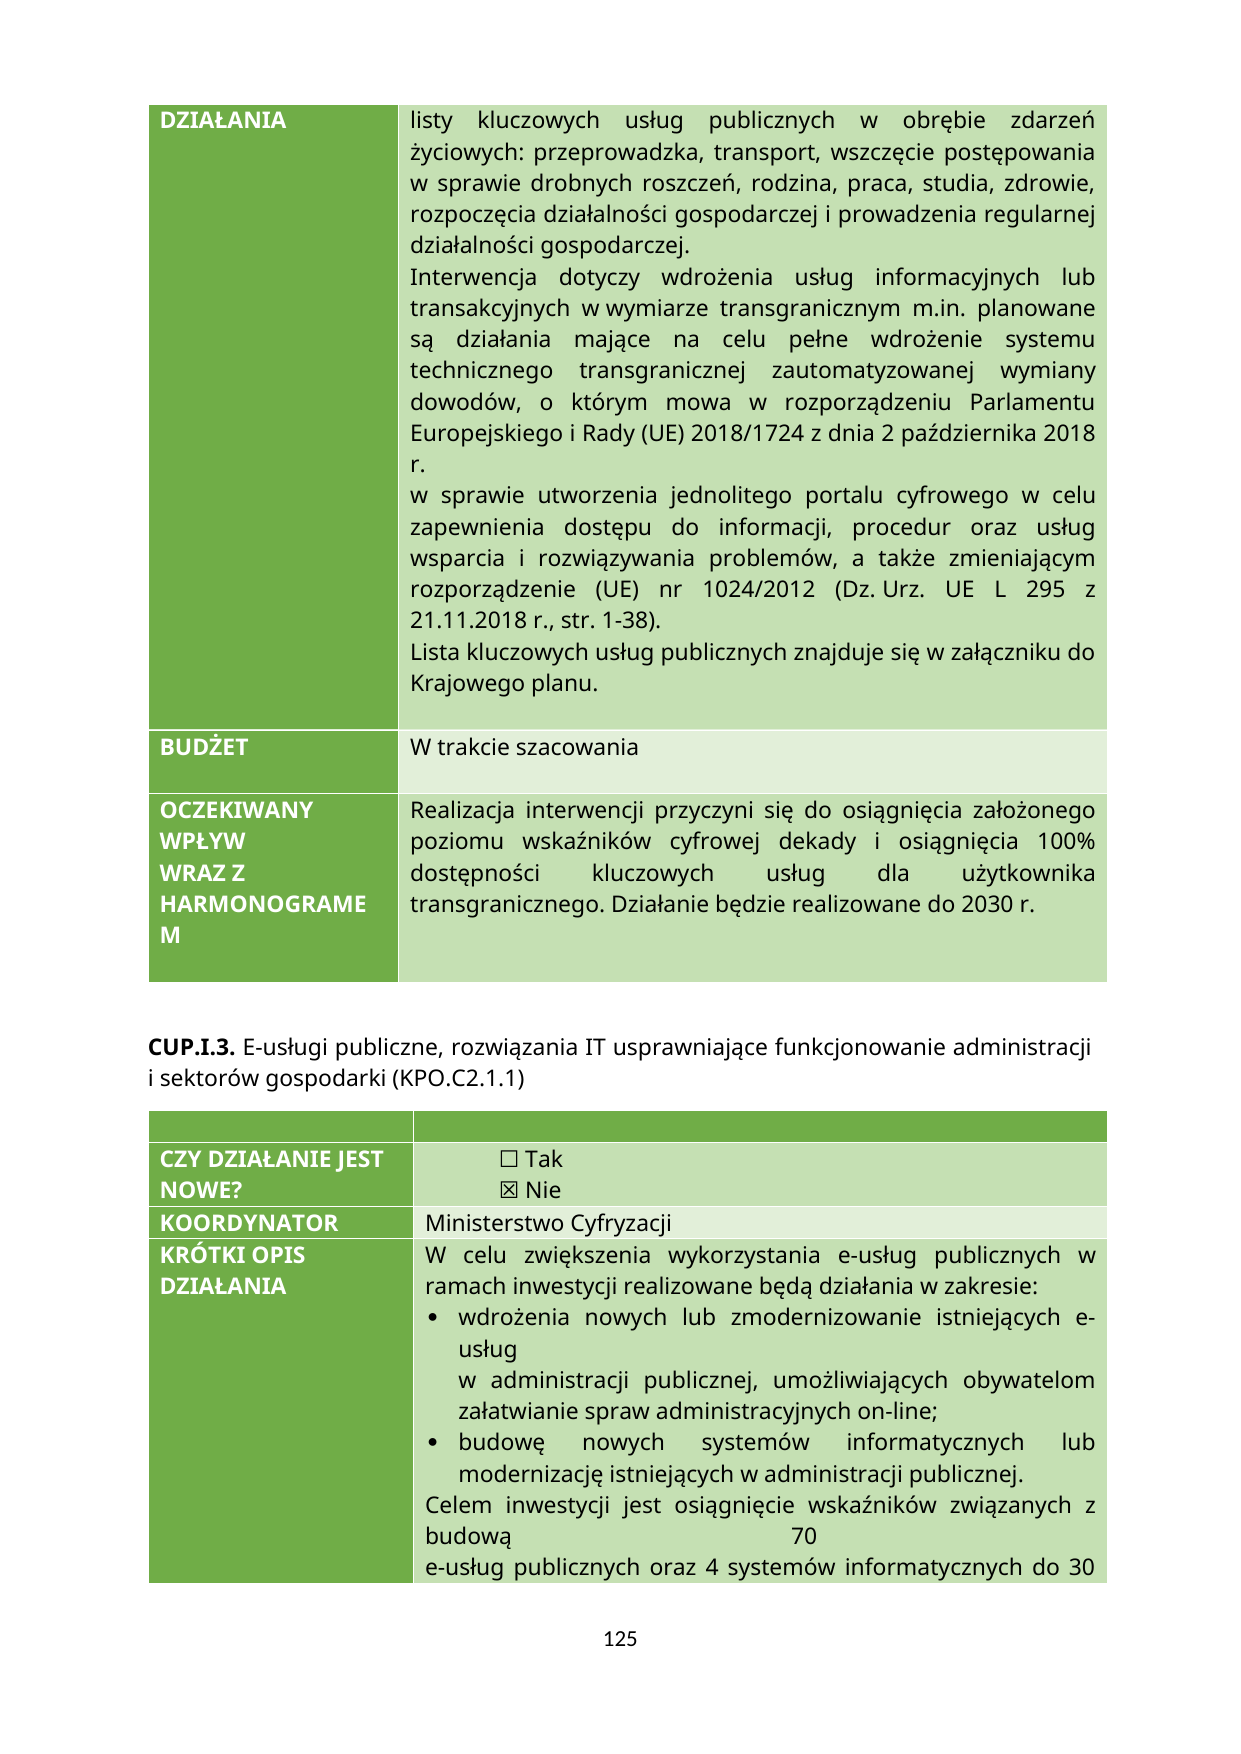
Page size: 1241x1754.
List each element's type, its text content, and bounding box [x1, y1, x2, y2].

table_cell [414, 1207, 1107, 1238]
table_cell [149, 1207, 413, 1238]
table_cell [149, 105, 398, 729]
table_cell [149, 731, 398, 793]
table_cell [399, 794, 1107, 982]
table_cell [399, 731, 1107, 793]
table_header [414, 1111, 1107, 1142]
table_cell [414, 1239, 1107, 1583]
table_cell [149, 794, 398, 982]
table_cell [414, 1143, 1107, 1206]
text CUP.I.3. E-usługi publiczne, rozwiązania IT usprawniające funkcjonowanie administracji i sektorów gospodarki (KPO.C2.1.1) [148, 1031, 1093, 1093]
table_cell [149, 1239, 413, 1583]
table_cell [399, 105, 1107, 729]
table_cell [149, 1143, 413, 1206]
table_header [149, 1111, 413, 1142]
